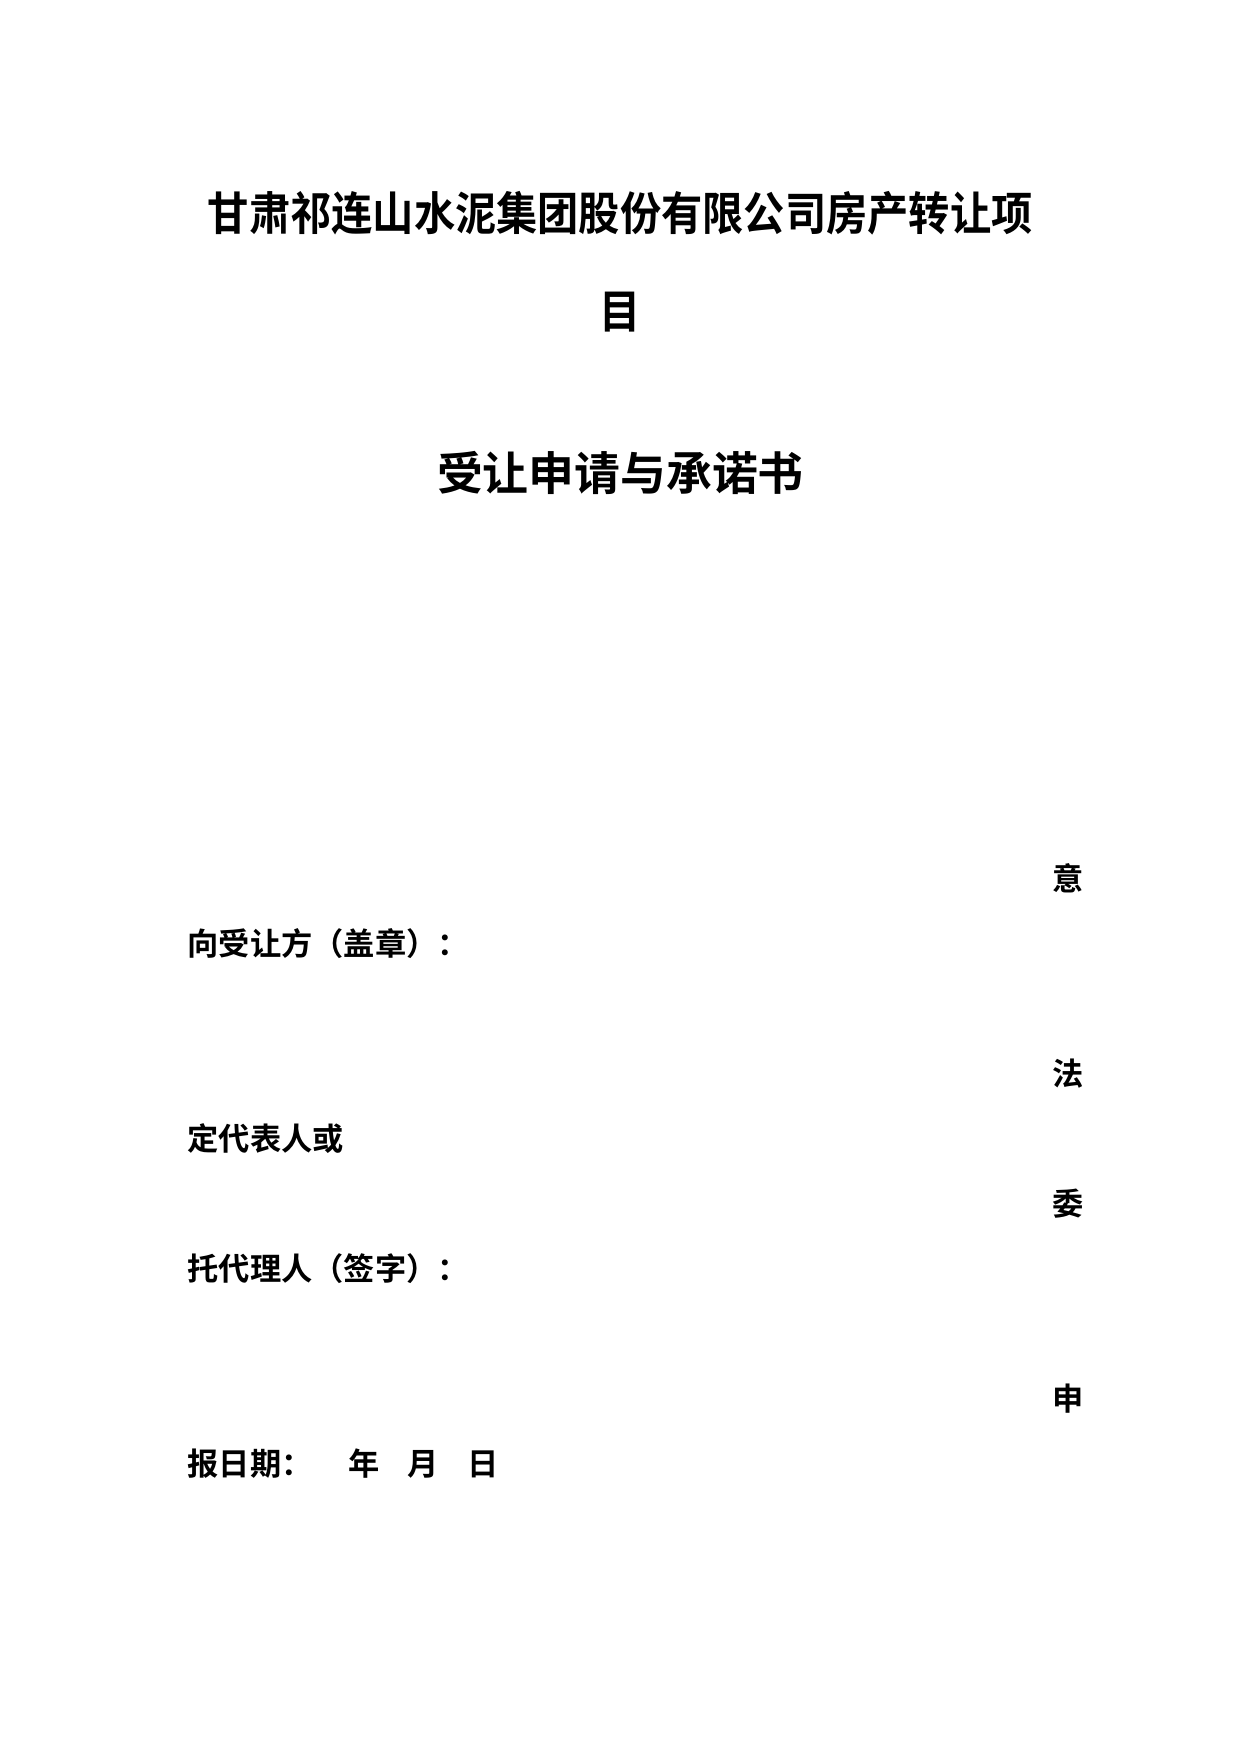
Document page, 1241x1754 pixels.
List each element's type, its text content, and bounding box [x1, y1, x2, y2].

text 甘肃祁连山水泥集团股份有限公司房产转让项目 [187, 162, 1053, 357]
text 委托代理人（签字）： [187, 1169, 1053, 1299]
text 意向受让方（盖章）： [187, 844, 1053, 974]
text 法定代表人或 [187, 1039, 1053, 1169]
text 申报日期： 年 月 日 [187, 1364, 1053, 1494]
text 受让申请与承诺书 [187, 422, 1053, 519]
